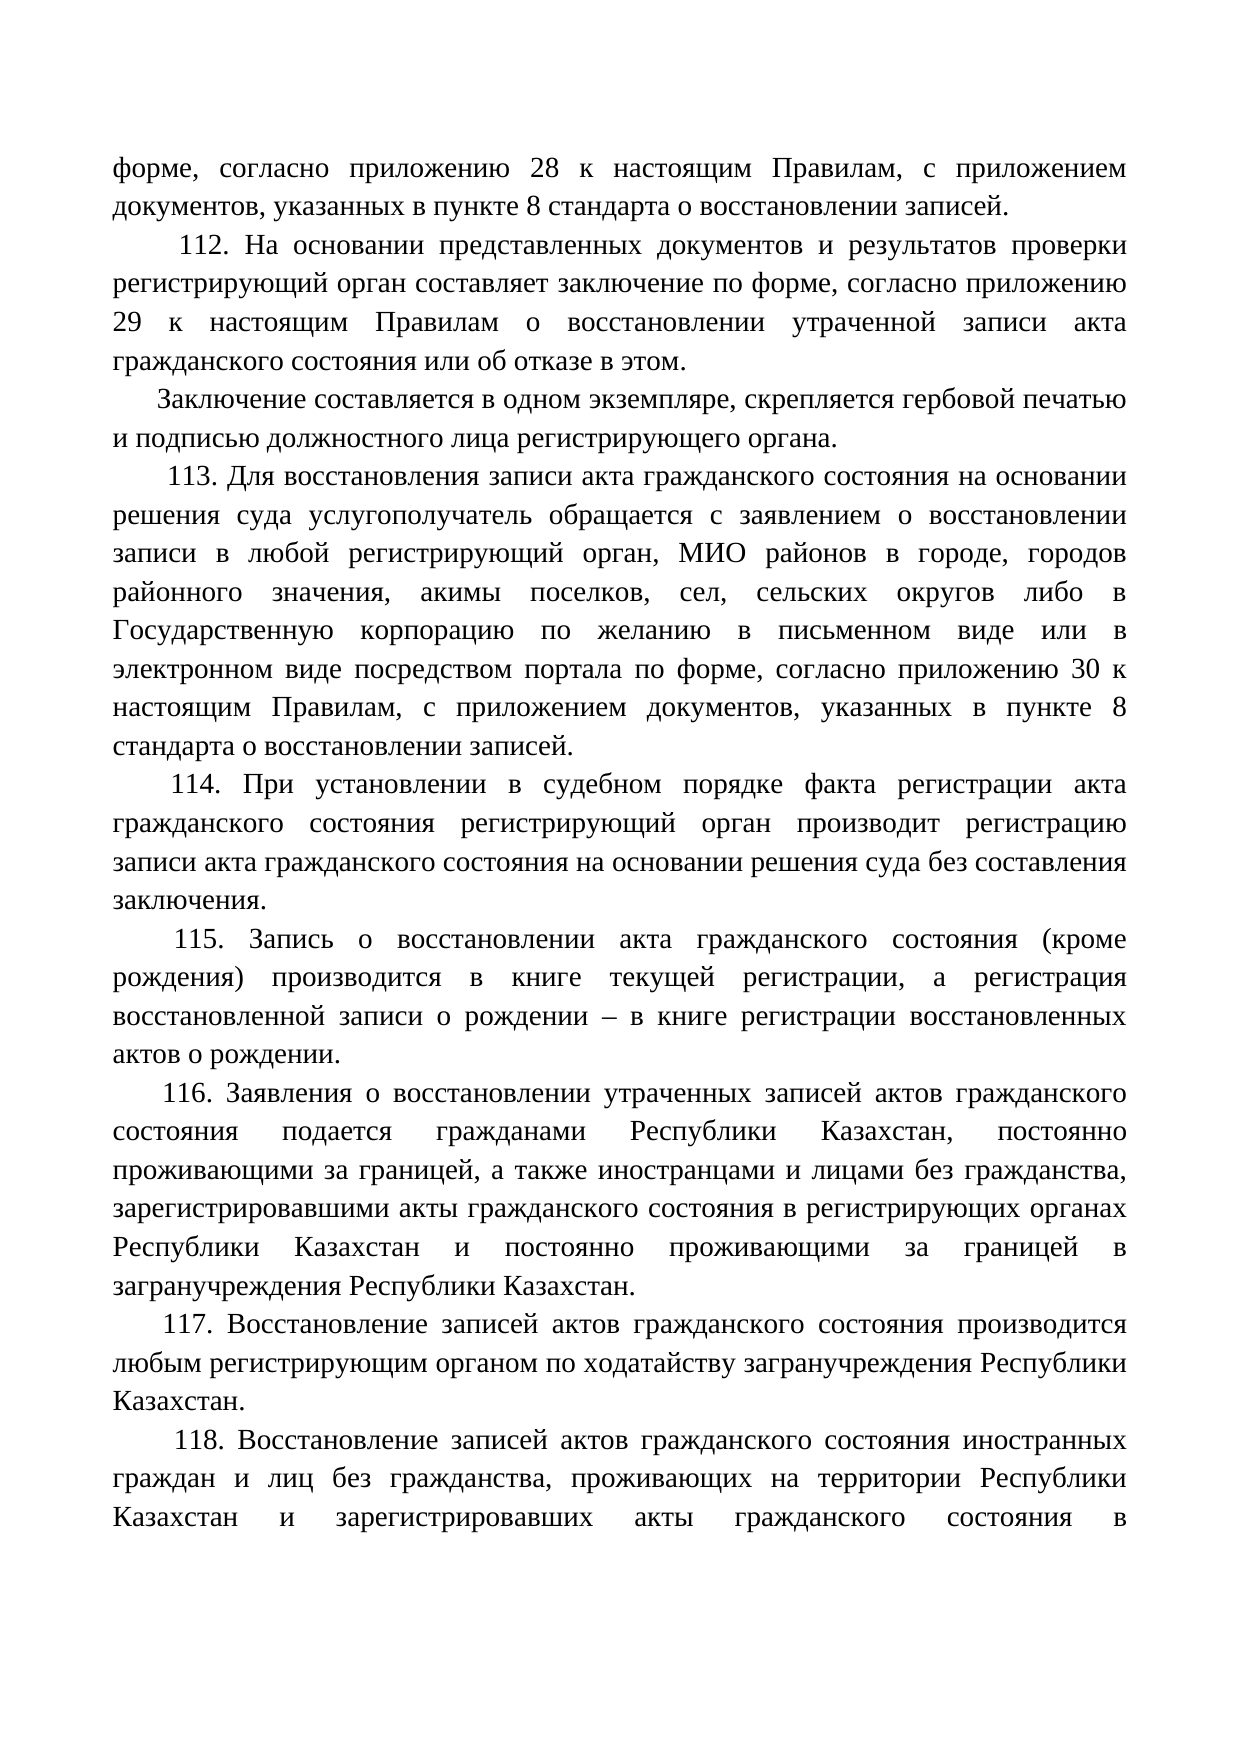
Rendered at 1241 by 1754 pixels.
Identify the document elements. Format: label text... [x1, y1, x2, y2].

text Заключение составляется в одном экземпляре, скрепляется гербовой печатью и подписью должностного лица регистрирующего органа. [112, 381, 1128, 453]
text 115. Запись о восстановлении акта гражданского состояния (кроме рождения) производится в книге текущей регистрации, а регистрация восстановленной записи о рождении – в книге регистрации восстановленных актов о рождении. [112, 921, 1128, 1070]
text 117. Восстановление записей актов гражданского состояния производится любым регистрирующим органом по ходатайству загранучреждения Республики Казахстан. [112, 1306, 1128, 1417]
text 114. При установлении в судебном порядке факта регистрации акта гражданского состояния регистрирующий орган производит регистрацию записи акта гражданского состояния на основании решения суда без составления заключения. [112, 767, 1128, 916]
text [112, 1422, 1128, 1532]
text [112, 150, 1128, 222]
text 113. Для восстановления записи акта гражданского состояния на основании решения суда услугополучатель обращается с заявлением о восстановлении записи в любой регистрирующий орган, МИО районов в городе, городов районного значения, акимы поселков, сел, сельских округов либо в Государственную корпорацию по желанию в письменном виде или в электронном виде посредством портала по форме, согласно приложению 30 к настоящим Правилам, с приложением документов, указанных в пункте 8 стандарта о восстановлении записей. [112, 458, 1128, 762]
text 116. Заявления о восстановлении утраченных записей актов гражданского состояния подается гражданами Республики Казахстан, постоянно проживающими за границей, а также иностранцами и лицами без гражданства, зарегистрировавшими акты гражданского состояния в регистрирующих органах Республики Казахстан и постоянно проживающими за границей в загранучреждения Республики Казахстан. [112, 1075, 1128, 1301]
text 112. На основании представленных документов и результатов проверки регистрирующий орган составляет заключение по форме, согласно приложению 29 к настоящим Правилам о восстановлении утраченной записи акта гражданского состояния или об отказе в этом. [112, 227, 1128, 376]
